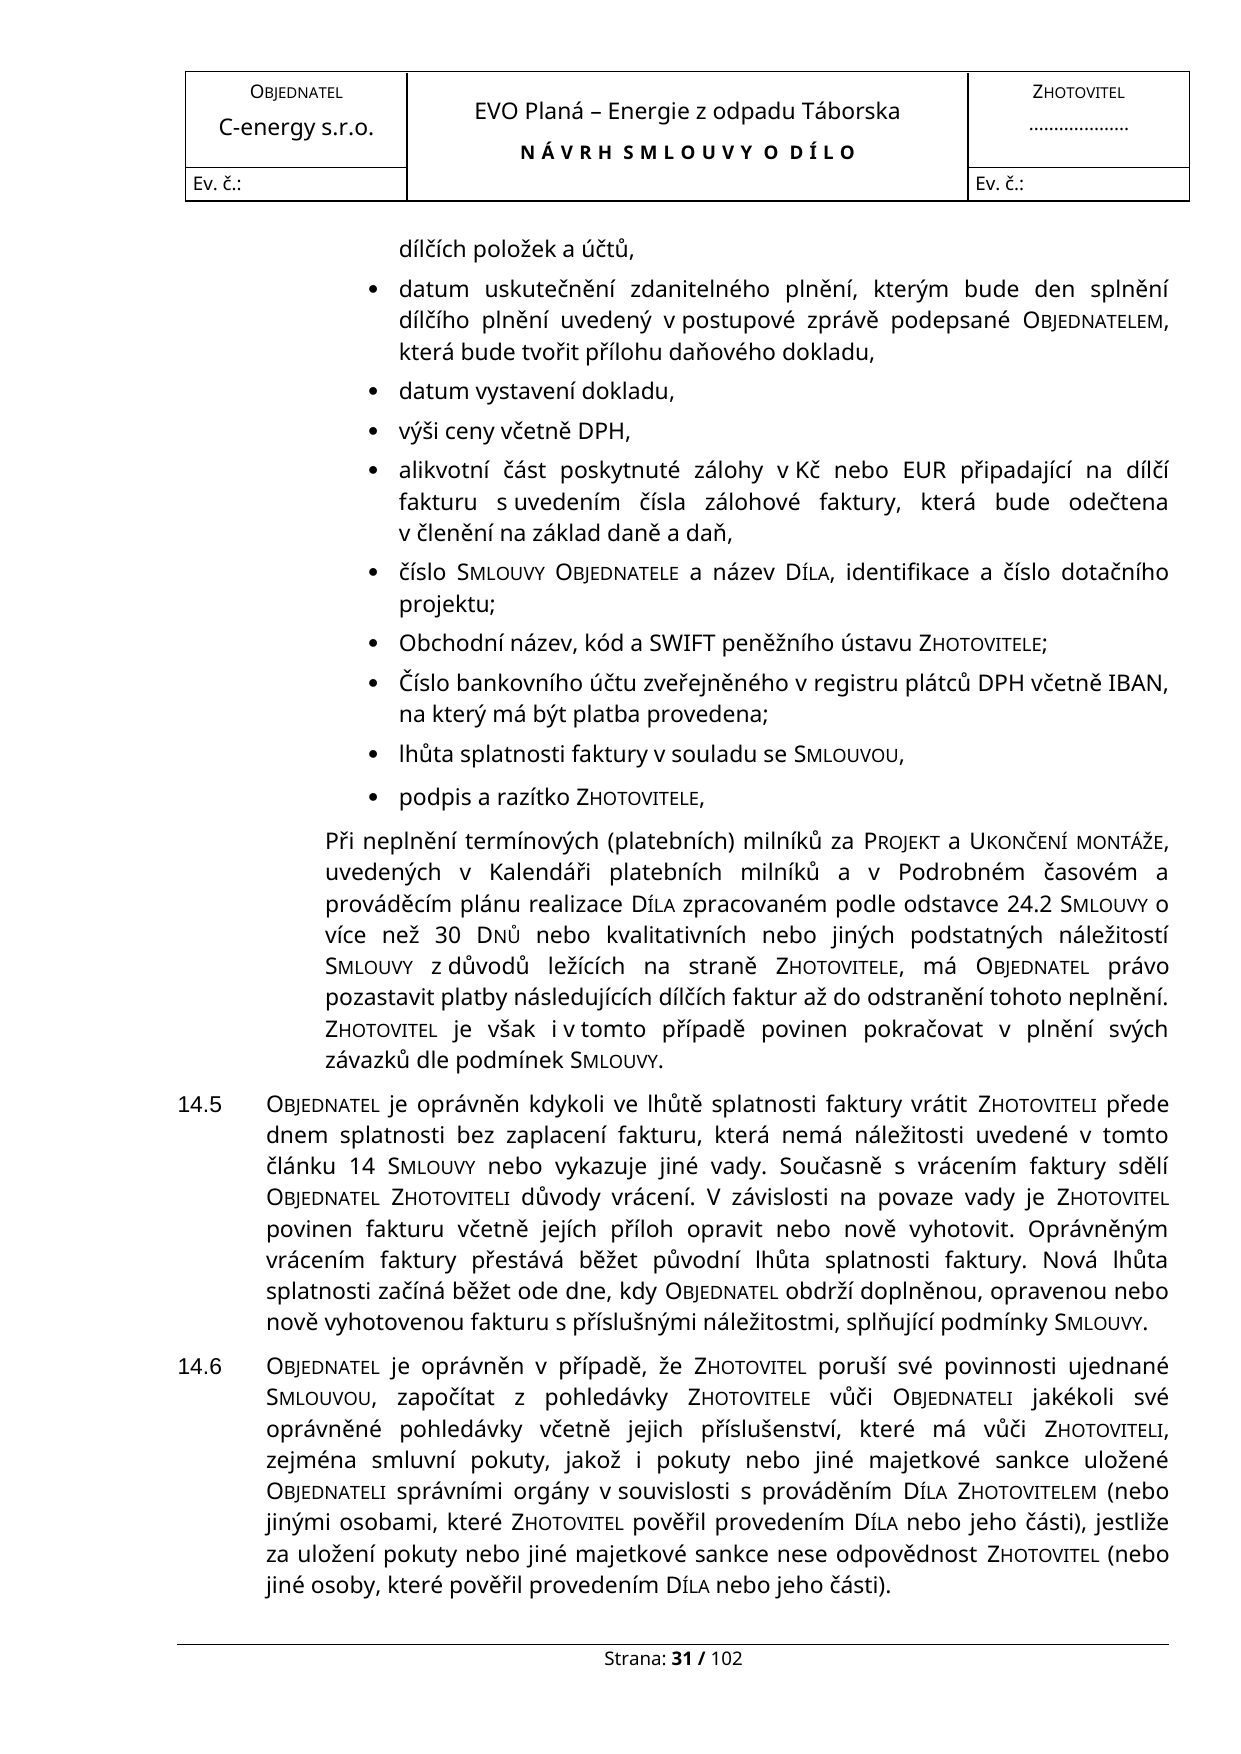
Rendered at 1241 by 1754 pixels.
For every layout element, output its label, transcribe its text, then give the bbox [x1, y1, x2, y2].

subtitle podpis a razítko Zhotovitele, [369, 781, 1169, 812]
subtitle číslo Smlouvy Objednatele a název Díla, identifikace a číslo dotačního projektu; [369, 556, 1169, 619]
subtitle Obchodní název, kód a SWIFT peněžního ústavu Zhotovitele; [369, 627, 1169, 658]
subtitle datum uskutečnění zdanitelného plnění, kterým bude den splnění dílčího plnění uvedený v postupové zprávě podepsané Objednatelem, která bude tvořit přílohu daňového dokladu, [369, 273, 1169, 367]
subtitle lhůta splatnosti faktury v souladu se Smlouvou, [369, 737, 1169, 769]
text Při neplnění termínových (platebních) milníků za Projekt a Ukončení montáže, uvedených v Kalendáři platebních milníků a v Podrobném časovém a prováděcím plánu realizace Díla zpracovaném podle odstavce 24.2 Smlouvy o více než 30 Dnů nebo kvalitativních nebo jiných podstatných náležitostí Smlouvy z důvodů ležících na straně Zhotovitele, má Objednatel právo pozastavit platby následujících dílčích faktur až do odstranění tohoto neplnění. Zhotovitel je však i v tomto případě povinen pokračovat v plnění svých závazků dle podmínek Smlouvy. [325, 825, 1169, 1075]
text Objednatel je oprávněn kdykoli ve lhůtě splatnosti faktury vrátit Zhotoviteli přede dnem splatnosti bez zaplacení fakturu, která nemá náležitosti uvedené v tomto článku 14 Smlouvy nebo vykazuje jiné vady. Současně s vrácením faktury sdělí Objednatel Zhotoviteli důvody vrácení. V závislosti na povaze vady je Zhotovitel povinen fakturu včetně jejích příloh opravit nebo nově vyhotovit. Oprávněným vrácením faktury přestává běžet původní lhůta splatnosti faktury. Nová lhůta splatnosti začíná běžet ode dne, kdy Objednatel obdrží doplněnou, opravenou nebo nově vyhotovenou fakturu s příslušnými náležitostmi, splňující podmínky Smlouvy. [177, 1087, 1169, 1337]
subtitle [369, 233, 1169, 264]
subtitle datum vystavení dokladu, [369, 375, 1169, 406]
subtitle výši ceny včetně DPH, [369, 414, 1169, 446]
text Objednatel je oprávněn v případě, že Zhotovitel poruší své povinnosti ujednané Smlouvou, započítat z pohledávky Zhotovitele vůči Objednateli jakékoli své oprávněné pohledávky včetně jejich příslušenství, které má vůči Zhotoviteli, zejména smluvní pokuty, jakož i pokuty nebo jiné majetkové sankce uložené Objednateli správními orgány v souvislosti s prováděním Díla Zhotovitelem (nebo jinými osobami, které Zhotovitel pověřil provedením Díla nebo jeho části), jestliže za uložení pokuty nebo jiné majetkové sankce nese odpovědnost Zhotovitel (nebo jiné osoby, které pověřil provedením Díla nebo jeho části). [177, 1350, 1169, 1600]
subtitle Číslo bankovního účtu zveřejněného v registru plátců DPH včetně IBAN, na který má být platba provedena; [369, 667, 1169, 729]
subtitle alikvotní část poskytnuté zálohy v Kč nebo EUR připadající na dílčí fakturu s uvedením čísla zálohové faktury, která bude odečtena v členění na základ daně a daň, [369, 454, 1169, 548]
